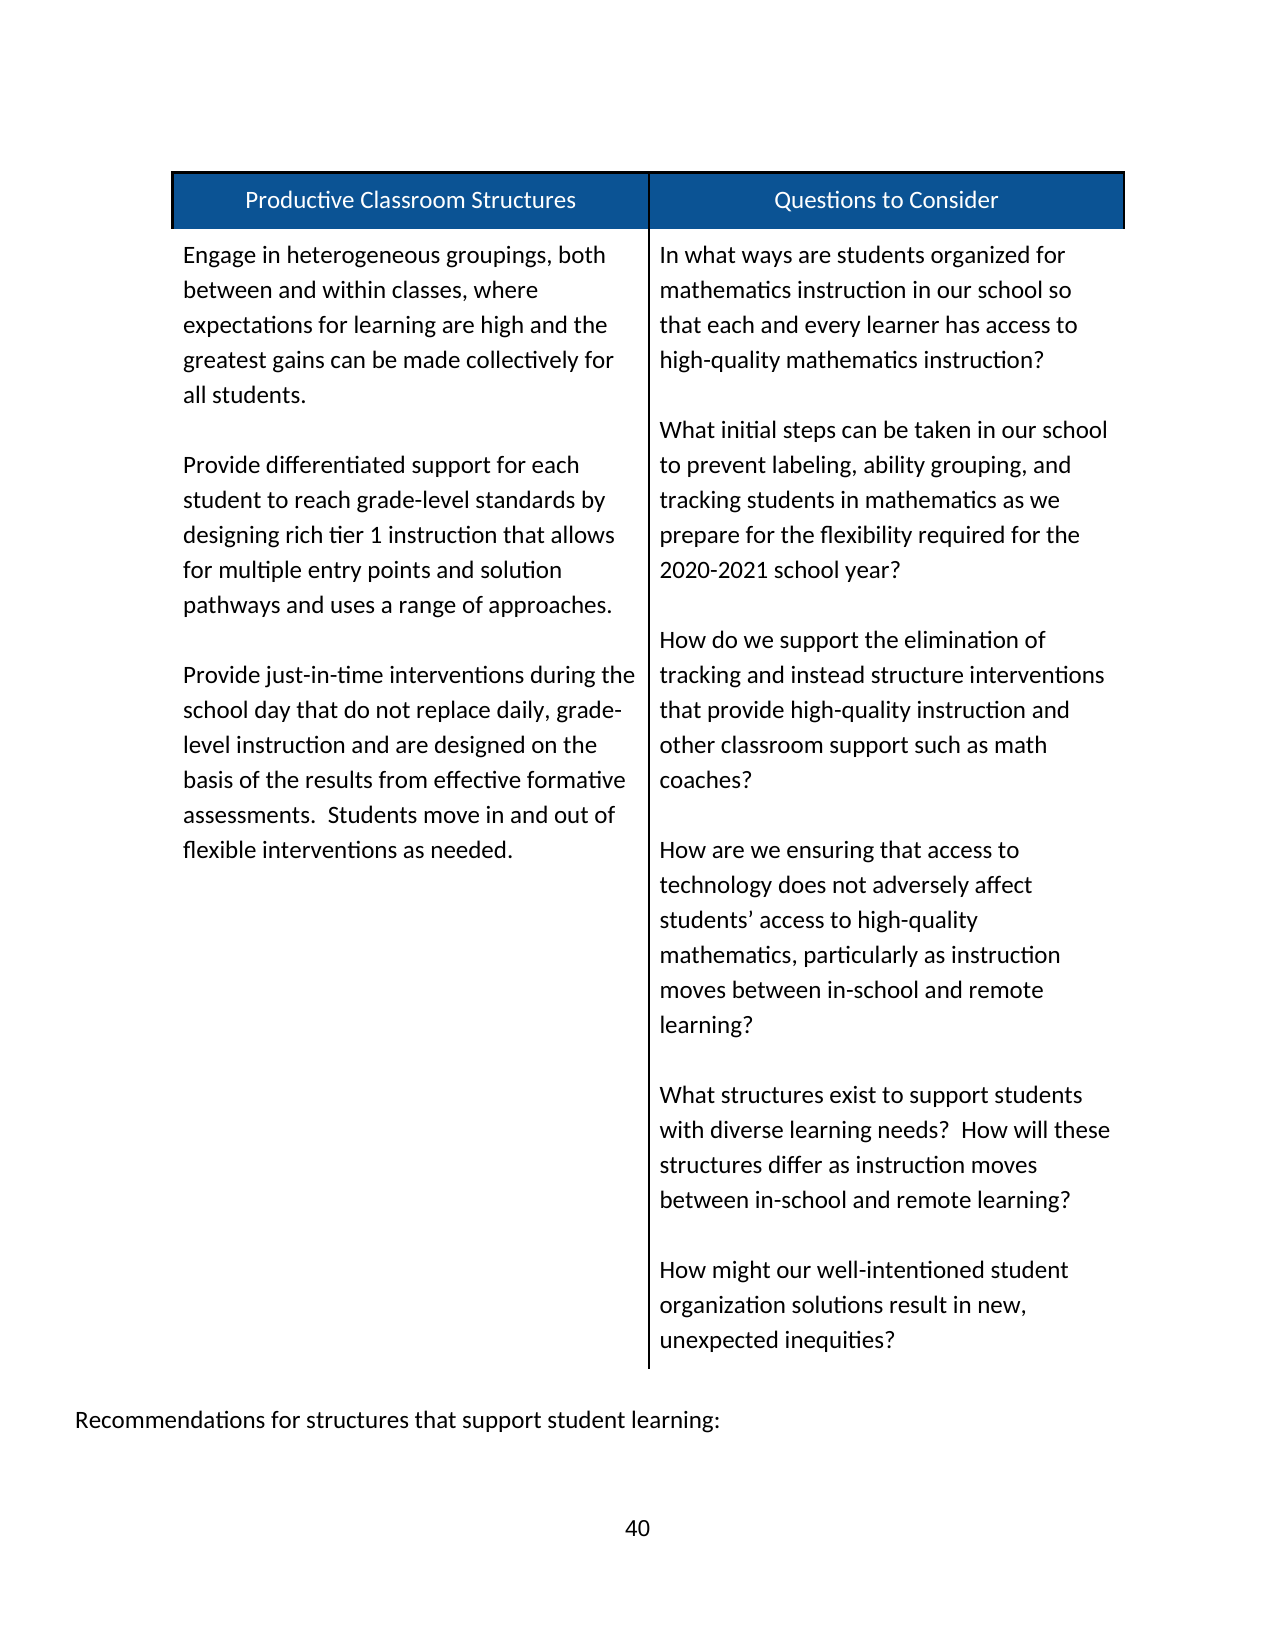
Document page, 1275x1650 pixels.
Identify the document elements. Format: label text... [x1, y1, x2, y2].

table_header Productive Classroom Structures [174, 174, 648, 229]
table_header Questions to Consider [650, 174, 1123, 229]
table_cell In what ways are students organized for mathematics instruction in our school so that each and every learner has access to high-quality mathematics instruction? What initial steps can be taken in our school to prevent labeling, ability grouping, and tracking students in mathematics as we prepare for the flexibility required for the 2020-2021 school year? How do we support the elimination of tracking and instead structure interventions that provide high-quality instruction and other classroom support such as math coaches? How are we ensuring that access to technology does not adversely affect students’ access to high-quality mathematics, particularly as instruction moves between in-school and remote learning? What structures exist to support students with diverse learning needs? How will these structures differ as instruction moves between in-school and remote learning? How might our well-intentioned student organization solutions result in new, unexpected inequities? [650, 229, 1124, 1369]
text Recommendations for structures that support student learning: [75, 1404, 1200, 1434]
table_cell Engage in heterogeneous groupings, both between and within classes, where expectations for learning are high and the greatest gains can be made collectively for all students. Provide differentiated support for each student to reach grade-level standards by designing rich tier 1 instruction that allows for multiple entry points and solution pathways and uses a range of approaches. Provide just-in-time interventions during the school day that do not replace daily, grade-level instruction and are designed on the basis of the results from effective formative assessments. Students move in and out of flexible interventions as needed. [173, 229, 648, 1369]
